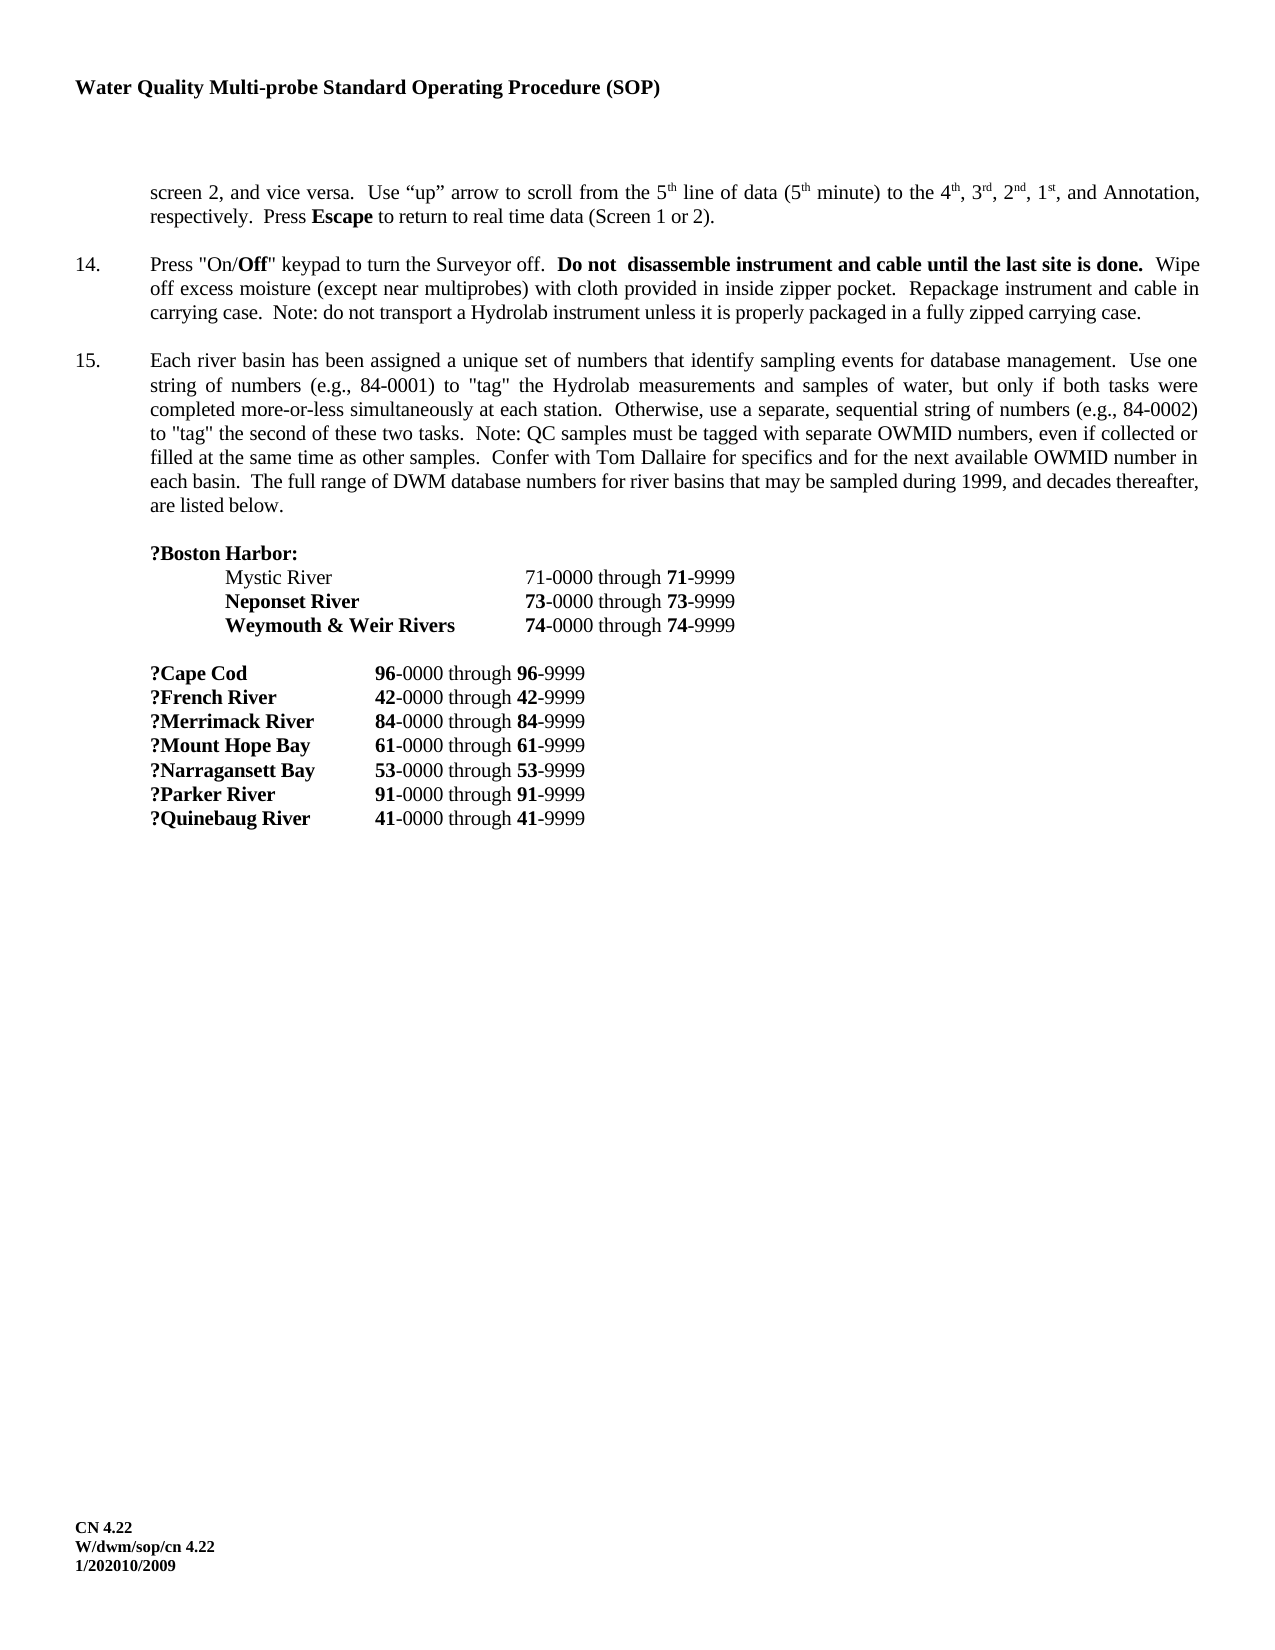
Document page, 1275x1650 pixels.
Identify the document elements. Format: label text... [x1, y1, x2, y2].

text ? 53-0000 through 53-9999 [75, 757, 1200, 782]
text 71-0000 through 71-9999 [75, 565, 1200, 589]
text ?: [75, 541, 1200, 565]
text ? 41-0000 through 41-9999 [75, 806, 1200, 830]
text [75, 180, 1200, 228]
text 14. Press "On/Off" keypad to turn the Surveyor off. Do not disassemble instrument and cable until the last site is done. Wipe off excess moisture (except near multiprobes) with cloth provided in inside zipper pocket. Repackage instrument and cable in carrying case. Note: do not transport a Hydrolab instrument unless it is properly packaged in a fully zipped carrying case. [75, 252, 1200, 324]
text 15. Each river basin has been assigned a unique set of numbers that identify sampling events for database management. Use one string of numbers (e.g., 84-0001) to "tag" the Hydrolab measurements and samples of water, but only if both tasks were completed more-or-less simultaneously at each station. Otherwise, use a separate, sequential string of numbers (e.g., 84-0002) to "tag" the second of these two tasks. Note: QC samples must be tagged with separate OWMID numbers, even if collected or filled at the same time as other samples. Confer with Tom Dallaire for specifics and for the next available OWMID number in each basin. The full range of DWM database numbers for river basins that may be sampled during 1999, and decades thereafter, are listed below. [75, 348, 1200, 517]
text ? 84-0000 through 84-9999 [75, 709, 1200, 733]
text ?Cape Cod 96-0000 through 96-9999 [75, 661, 1200, 685]
text ? 61-0000 through 61-9999 [75, 733, 1200, 757]
text ? 91-0000 through 91-9999 [75, 782, 1200, 806]
text Weymouth & Weir Rivers 74-0000 through 74-9999 [75, 613, 1200, 637]
text 73-0000 through 73-9999 [75, 589, 1200, 613]
text ? 42-0000 through 42-9999 [75, 685, 1200, 709]
